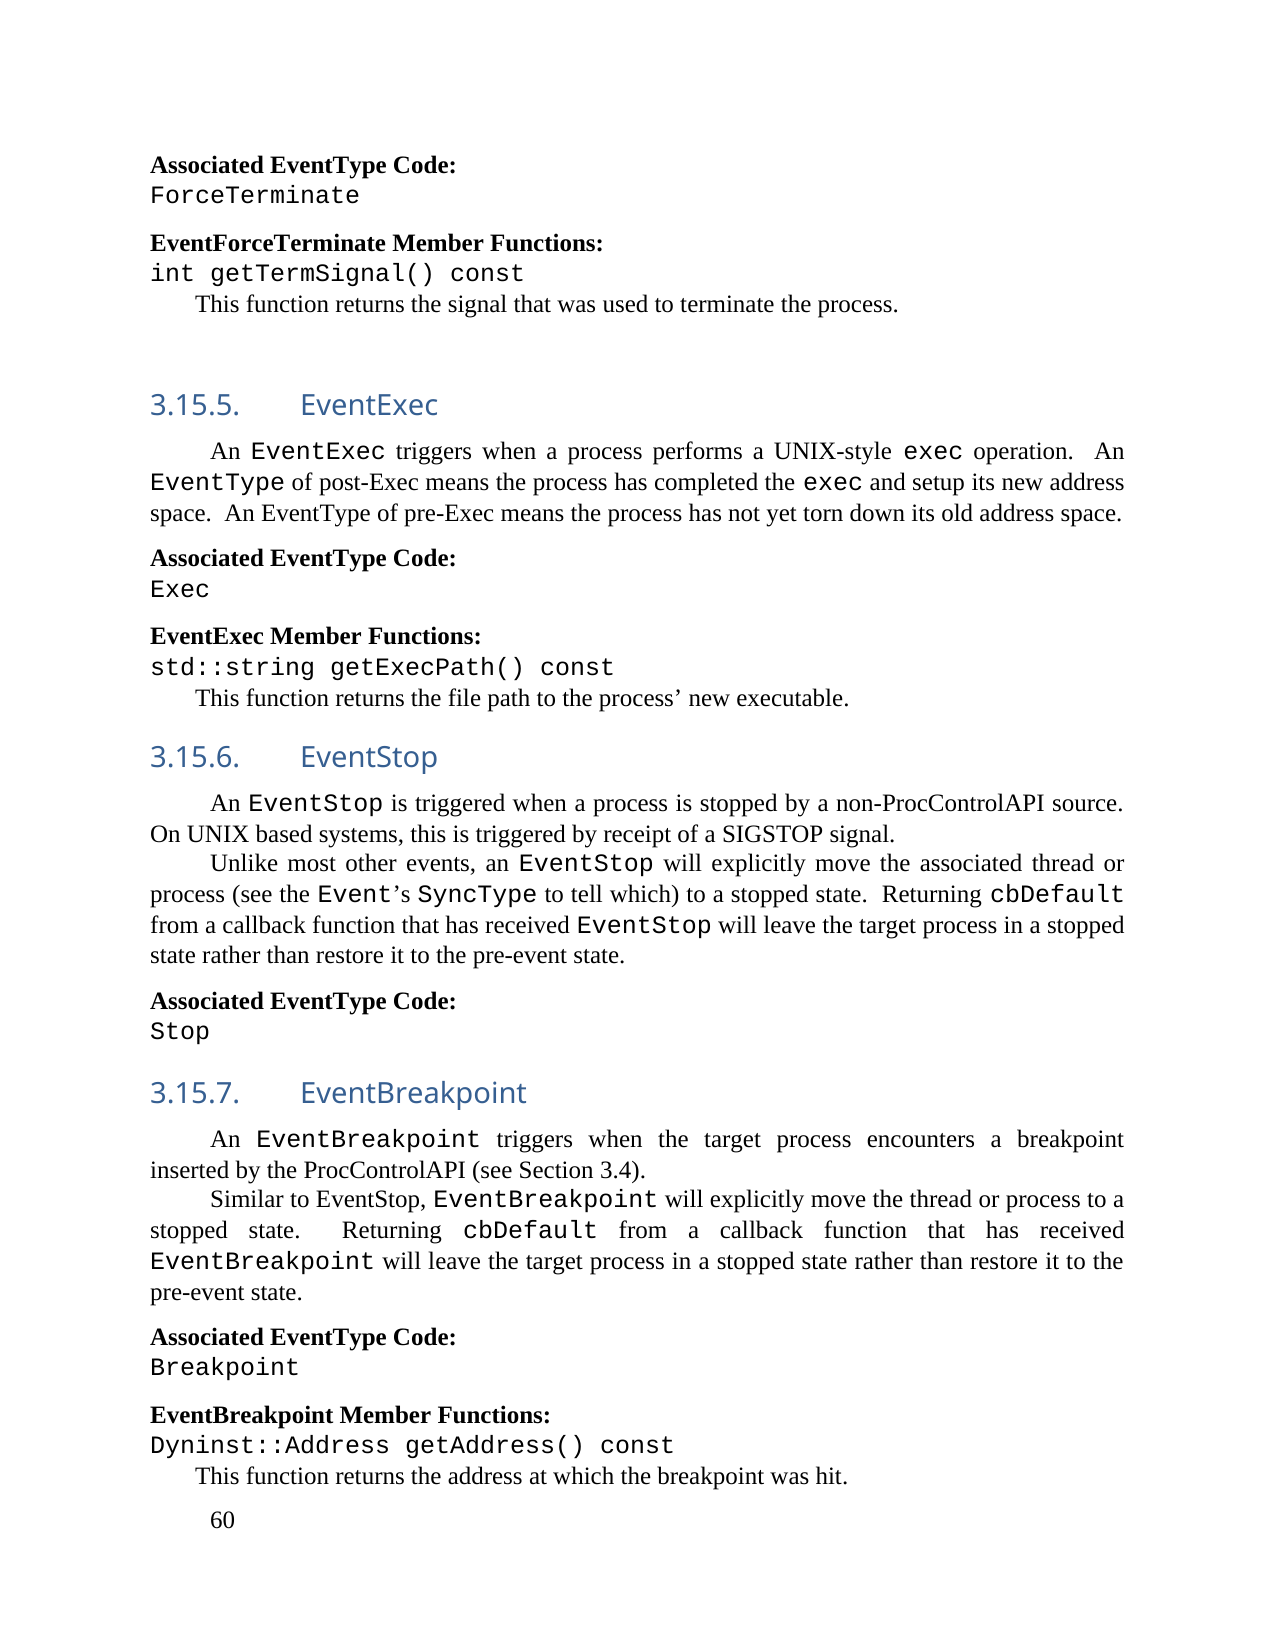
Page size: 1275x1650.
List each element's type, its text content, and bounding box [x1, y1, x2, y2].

subtitle Associated EventType Code: [150, 543, 1125, 572]
text Unlike most other events, an EventStop will explicitly move the associated thread or process (see the Event’s SyncType to tell which) to a stopped state. Returning cbDefault from a callback function that has received EventStop will leave the target process in a stopped state rather than restore it to the pre-event state. [150, 848, 1125, 969]
text Exec [150, 576, 1125, 605]
subtitle EventBreakpoint Member Functions: [150, 1400, 1125, 1429]
text Dyninst::Address getAddress() const [150, 1433, 1125, 1461]
subtitle EventForceTerminate Member Functions: [150, 228, 1125, 257]
subtitle EventBreakpoint [150, 1072, 1125, 1112]
subtitle EventExec Member Functions: [150, 621, 1125, 650]
subtitle Associated EventType Code: [150, 150, 1125, 179]
text std::string getExecPath() const [150, 654, 1125, 683]
subtitle Associated EventType Code: [150, 1322, 1125, 1351]
text Similar to EventStop, EventBreakpoint will explicitly move the thread or process to a stopped state. Returning cbDefault from a callback function that has received EventBreakpoint will leave the target process in a stopped state rather than restore it to the pre-event state. [150, 1184, 1125, 1305]
text An EventExec triggers when a process performs a UNIX-style exec operation. An EventType of post-Exec means the process has completed the exec and setup its new address space. An EventType of pre-Exec means the process has not yet torn down its old address space. [150, 436, 1125, 527]
text ForceTerminate [150, 183, 1125, 211]
subtitle EventStop [150, 736, 1125, 776]
text int getTermSignal() const [150, 261, 1125, 289]
text Stop [150, 1019, 1125, 1047]
text This function returns the file path to the process’ new executable. [195, 683, 1125, 711]
subtitle Associated EventType Code: [150, 986, 1125, 1015]
subtitle EventExec [150, 384, 1125, 424]
text An EventStop is triggered when a process is stopped by a non-ProcControlAPI source. On UNIX based systems, this is triggered by receipt of a SIGSTOP signal. [150, 788, 1125, 848]
text An EventBreakpoint triggers when the target process encounters a breakpoint inserted by the ProcControlAPI (see Section 3.4). [150, 1124, 1125, 1184]
text This function returns the signal that was used to terminate the process. [195, 289, 1125, 318]
text This function returns the address at which the breakpoint was hit. [195, 1461, 1125, 1490]
text Breakpoint [150, 1355, 1125, 1383]
